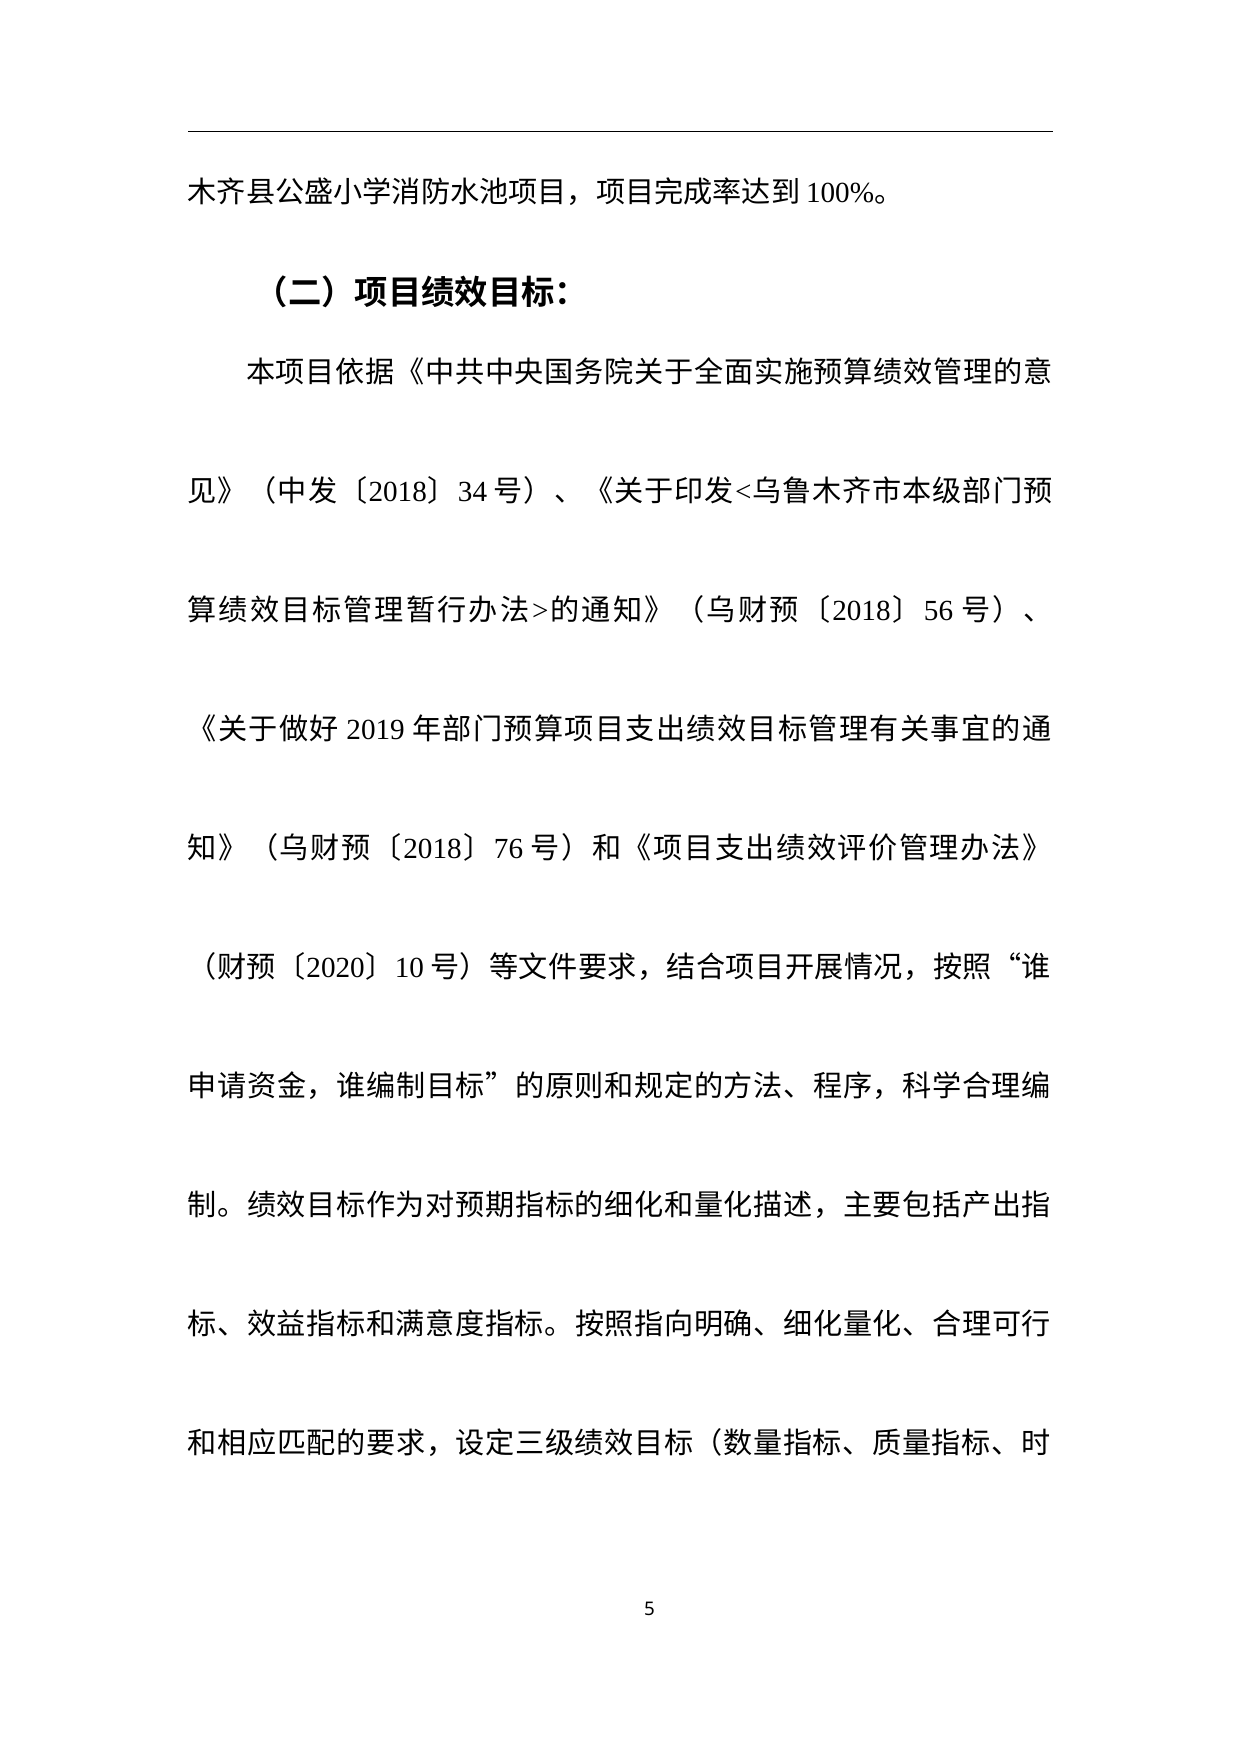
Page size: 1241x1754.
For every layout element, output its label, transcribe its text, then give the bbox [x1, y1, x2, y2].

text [187, 150, 1053, 229]
subtitle （二）项目绩效目标： [187, 251, 1053, 330]
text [187, 330, 1053, 1481]
